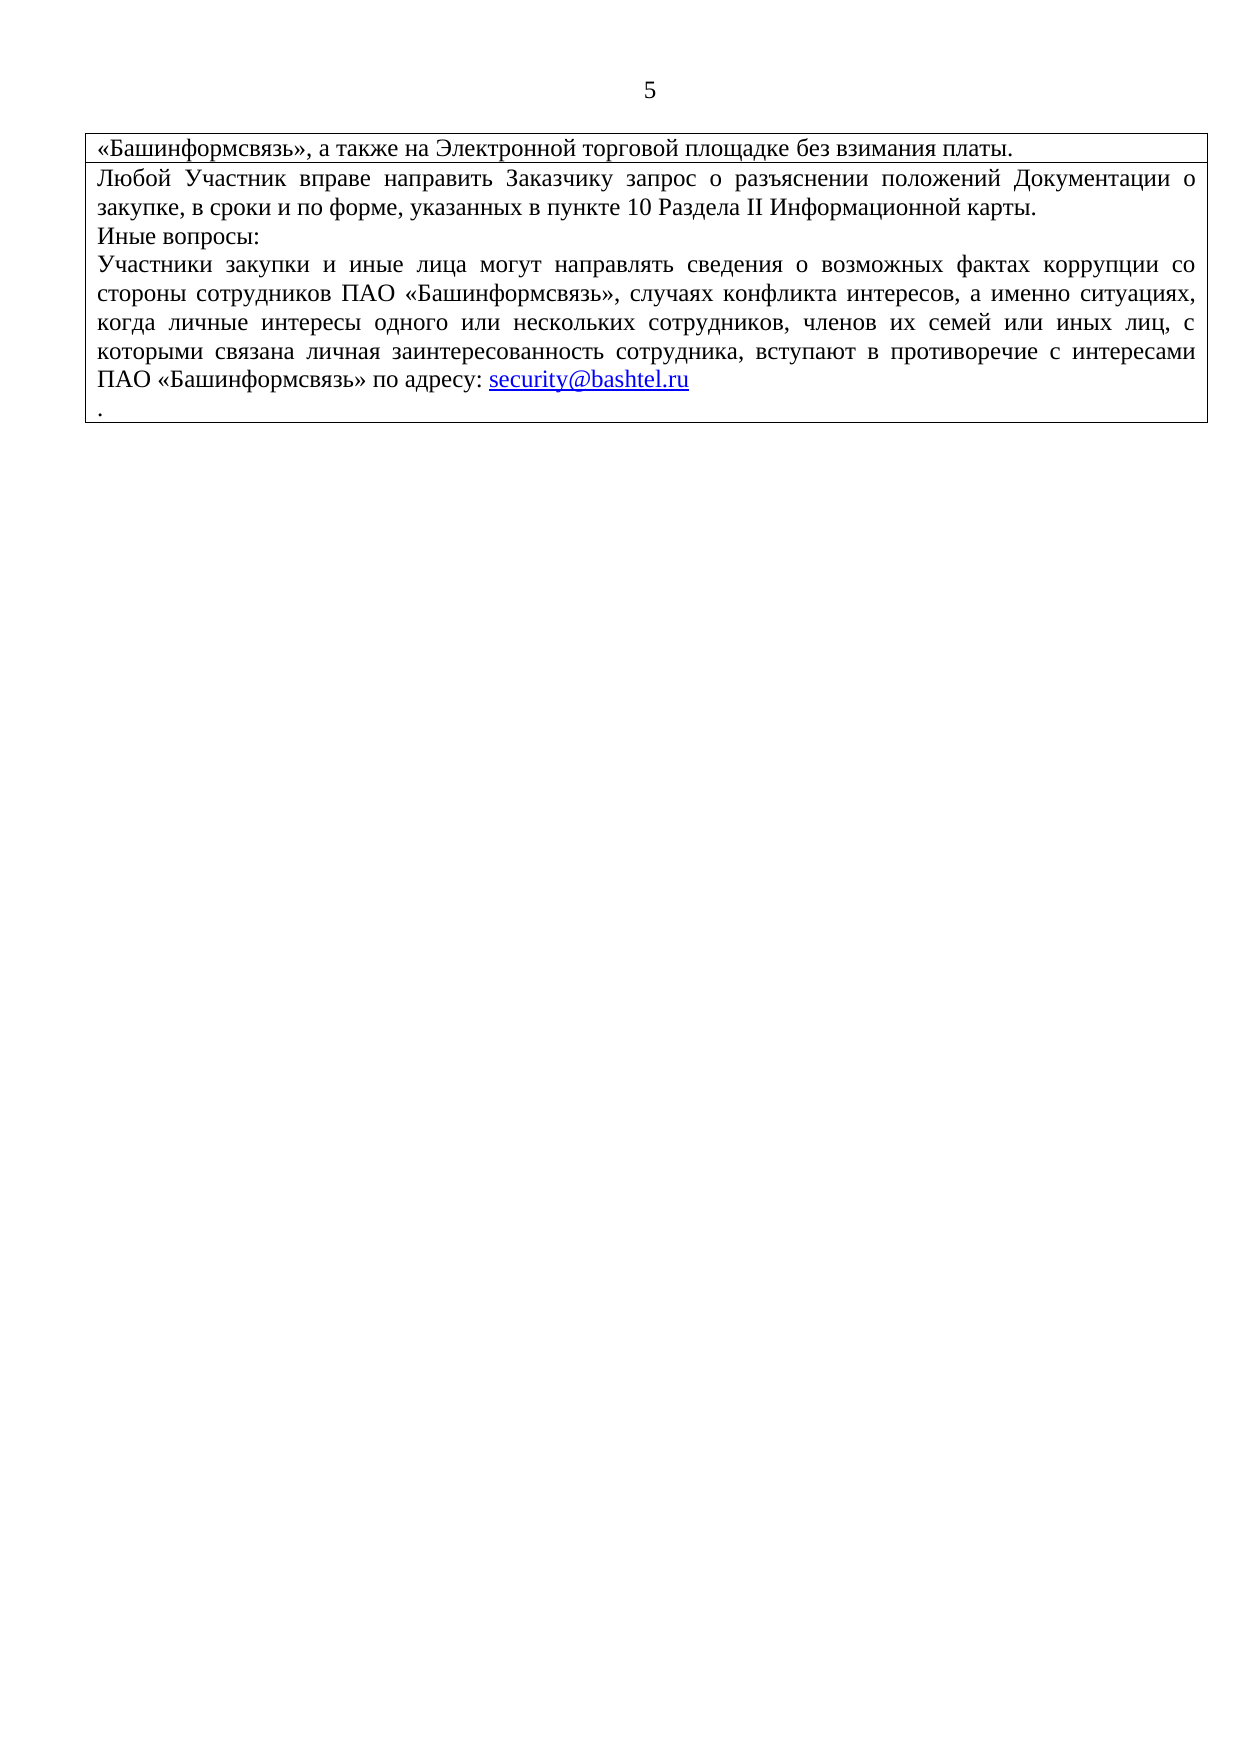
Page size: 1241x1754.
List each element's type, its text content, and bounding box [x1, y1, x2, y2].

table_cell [86, 134, 1207, 162]
table_cell Любой Участник вправе направить Заказчику запрос о разъяснении положений Документации о закупке, в сроки и по форме, указанных в пункте 10 Раздела II Информационной карты. Иные вопросы: Участники закупки и иные лица могут направлять сведения о возможных фактах коррупции со стороны сотрудников ПАО «Башинформсвязь», случаях конфликта интересов, а именно ситуациях, когда личные интересы одного или нескольких сотрудников, членов их семей или иных лиц, с которыми связана личная заинтересованность сотрудника, вступают в противоречие с интересами ПАО «Башинформсвязь» по адресу: security@bashtel.ru . [86, 163, 1207, 422]
